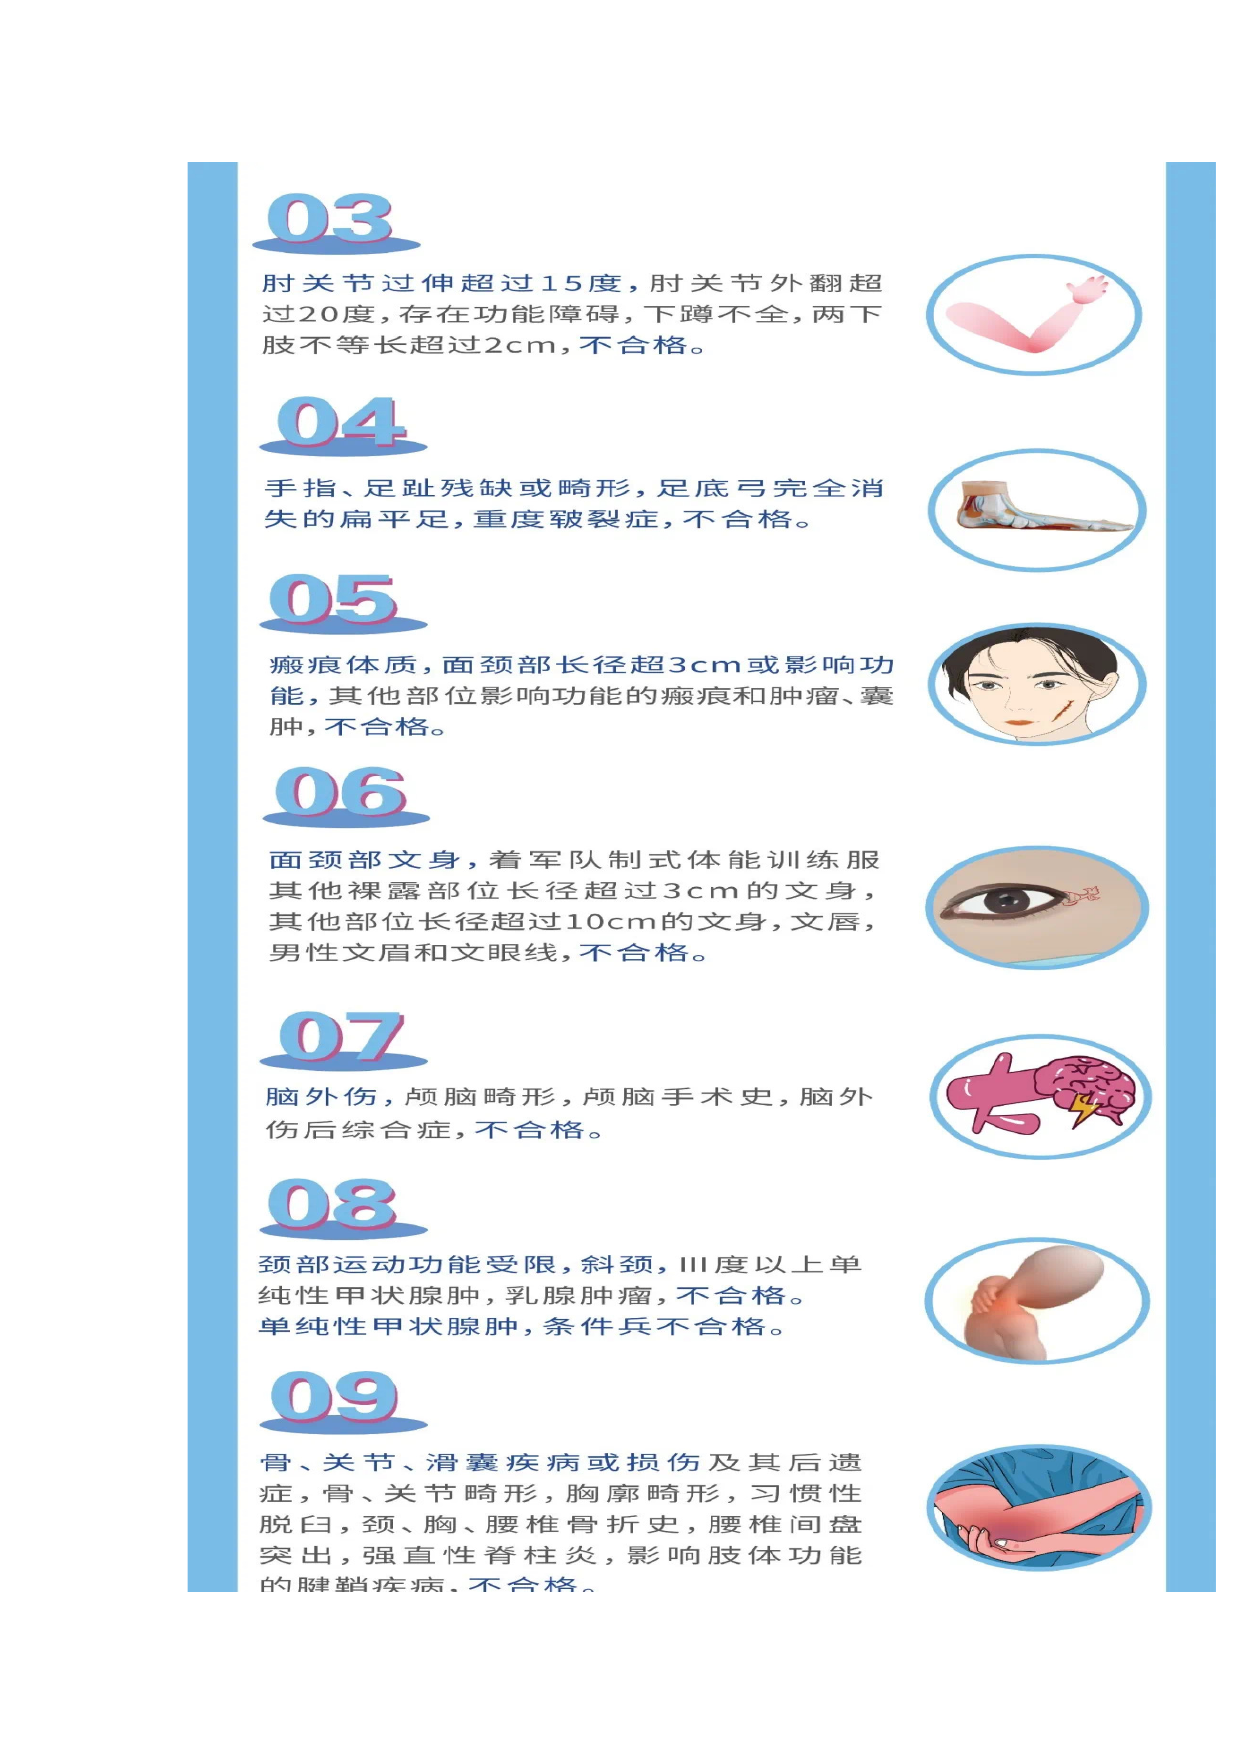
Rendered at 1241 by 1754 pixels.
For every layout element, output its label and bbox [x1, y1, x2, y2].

picture [187, 162, 1216, 1592]
